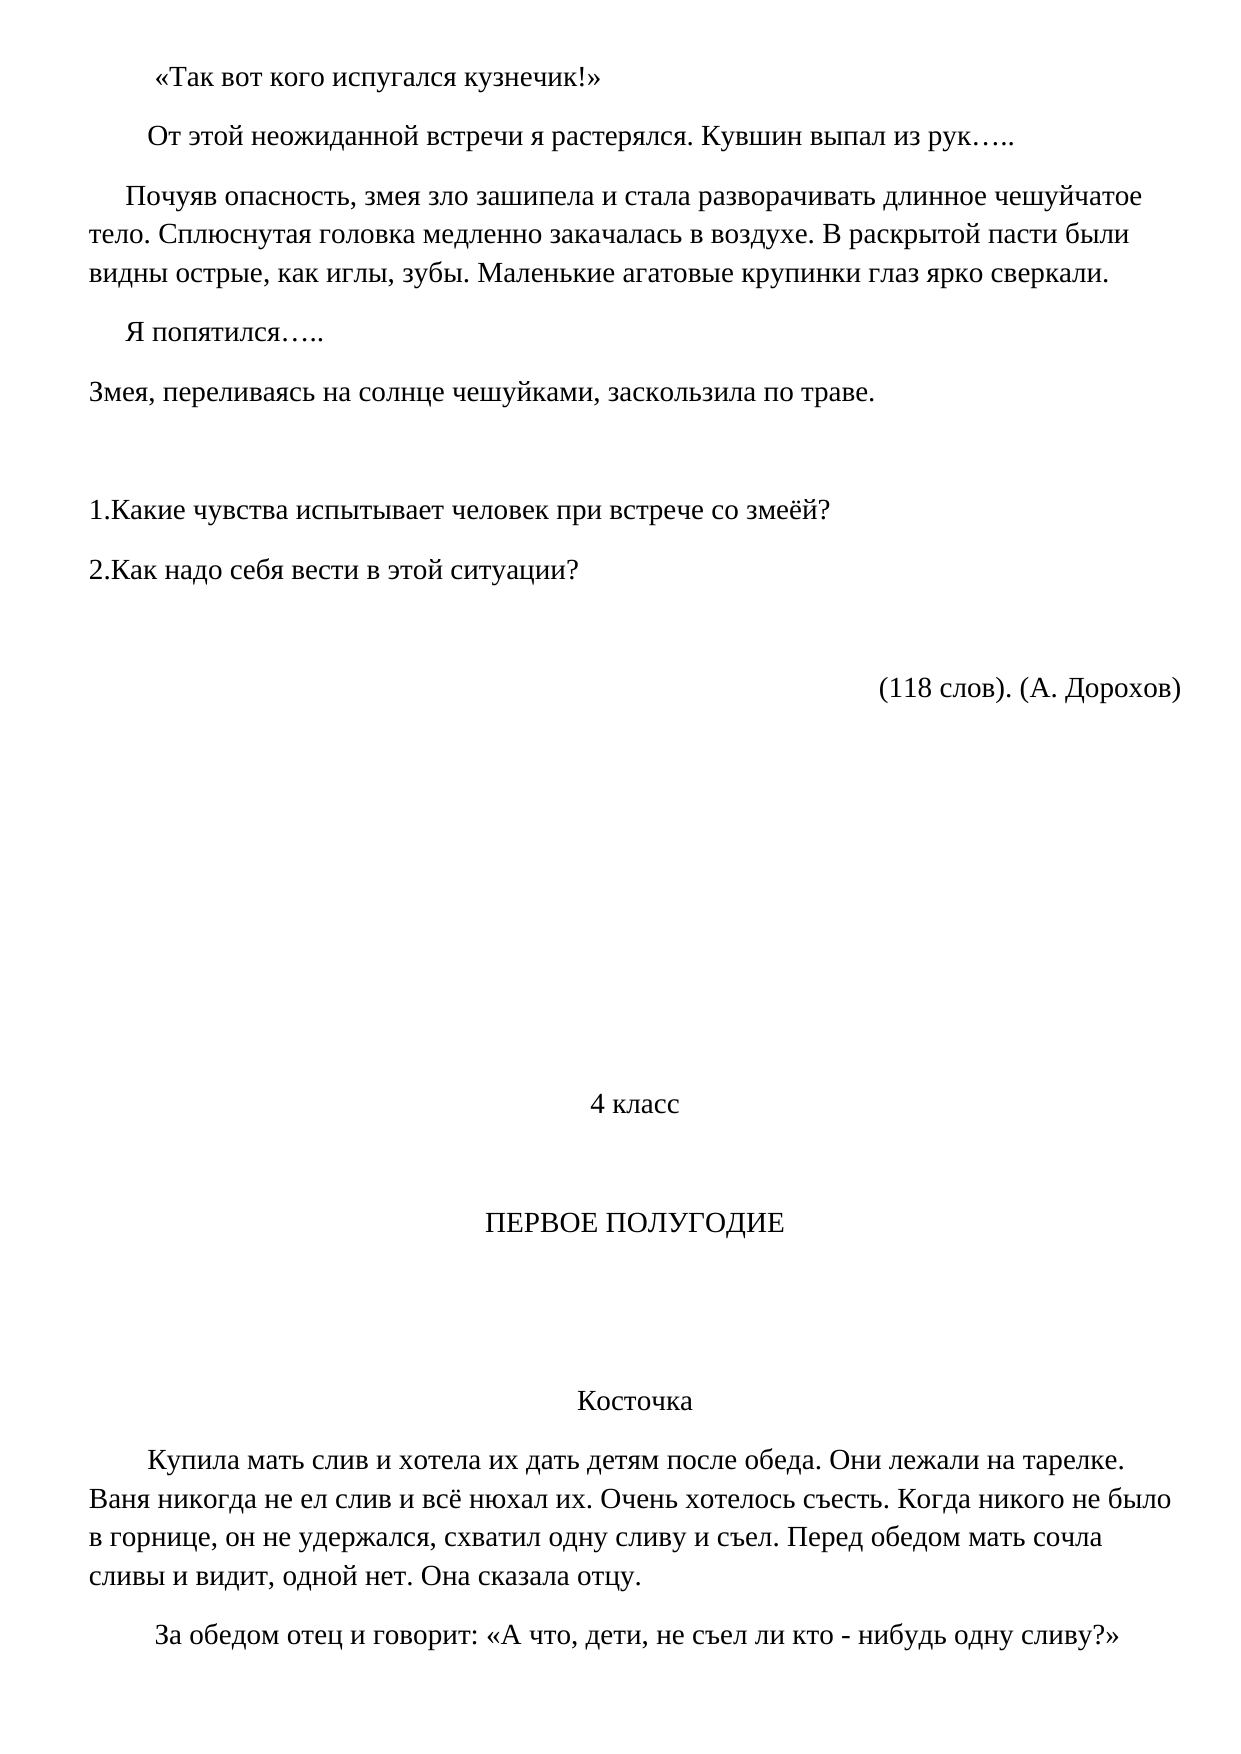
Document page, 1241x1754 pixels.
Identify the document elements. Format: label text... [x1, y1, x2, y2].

text 4 класс [89, 1086, 1181, 1120]
text Купила мать слив и хотела их дать детям после обеда. Они лежали на тарелке. Ваня никогда не ел слив и всё нюхал их. Очень хотелось съесть. Когда никого не было в горнице, он не удержался, схватил одну сливу и съел. Перед обедом мать сочла сливы и видит, одной нет. Она сказала отцу. [89, 1442, 1181, 1592]
text ПЕРВОЕ ПОЛУГОДИЕ [89, 1205, 1181, 1238]
text 1.Какие чувства испытывает человек при встрече со змеёй? [89, 492, 1181, 526]
text Змея, переливаясь на солнце чешуйками, заскользила по траве. [89, 374, 1181, 407]
text 2.Как надо себя вести в этой ситуации? [89, 552, 1181, 585]
text За обедом отец и говорит: «А что, дети, не съел ли кто - нибудь одну сливу?» [89, 1617, 1181, 1651]
text Косточка [89, 1383, 1181, 1417]
text (118 слов). (А. Дорохов) [89, 671, 1181, 704]
text Я попятился….. [89, 314, 1181, 348]
text Почуяв опасность, змея зло зашипела и стала разворачивать длинное чешуйчатое тело. Сплюснутая головка медленно закачалась в воздухе. В раскрытой пасти были видны острые, как иглы, зубы. Маленькие агатовые крупинки глаз ярко сверкали. [89, 178, 1181, 288]
text От этой неожиданной встречи я растерялся. Кувшин выпал из рук….. [89, 118, 1181, 152]
text «Так вот кого испугался кузнечик!» [89, 59, 1181, 93]
